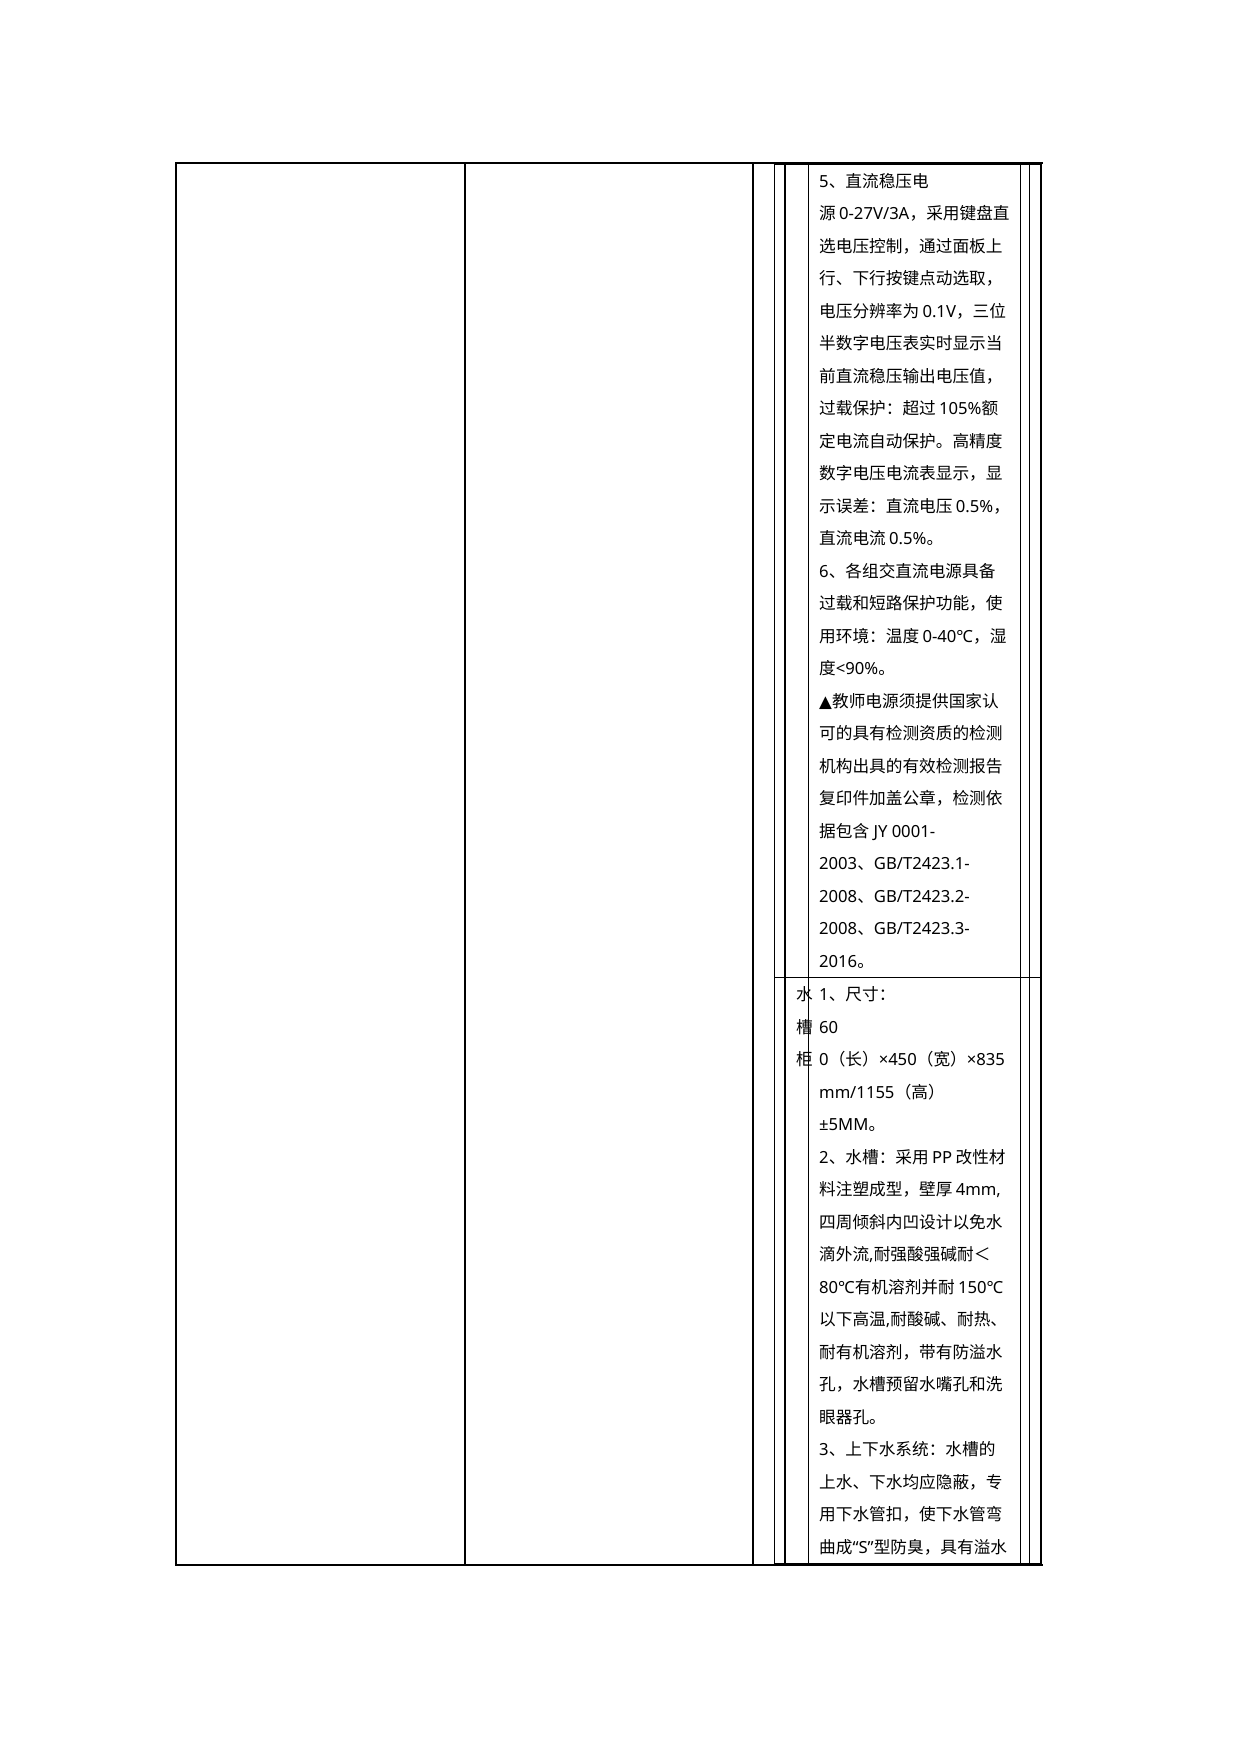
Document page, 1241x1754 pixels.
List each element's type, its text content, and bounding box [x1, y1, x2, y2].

table_cell [1030, 978, 1040, 1563]
table_cell 1 [177, 164, 464, 1564]
table_cell [1021, 165, 1029, 977]
table_cell [466, 164, 752, 1564]
table_cell [754, 164, 774, 1564]
table_cell [775, 978, 784, 1563]
table_cell [775, 165, 784, 977]
table_cell [809, 978, 1020, 1563]
table_cell [786, 978, 808, 1563]
table_cell [1021, 978, 1029, 1563]
table_cell [1030, 165, 1040, 977]
table_cell [786, 165, 808, 977]
table_cell [809, 165, 1020, 977]
